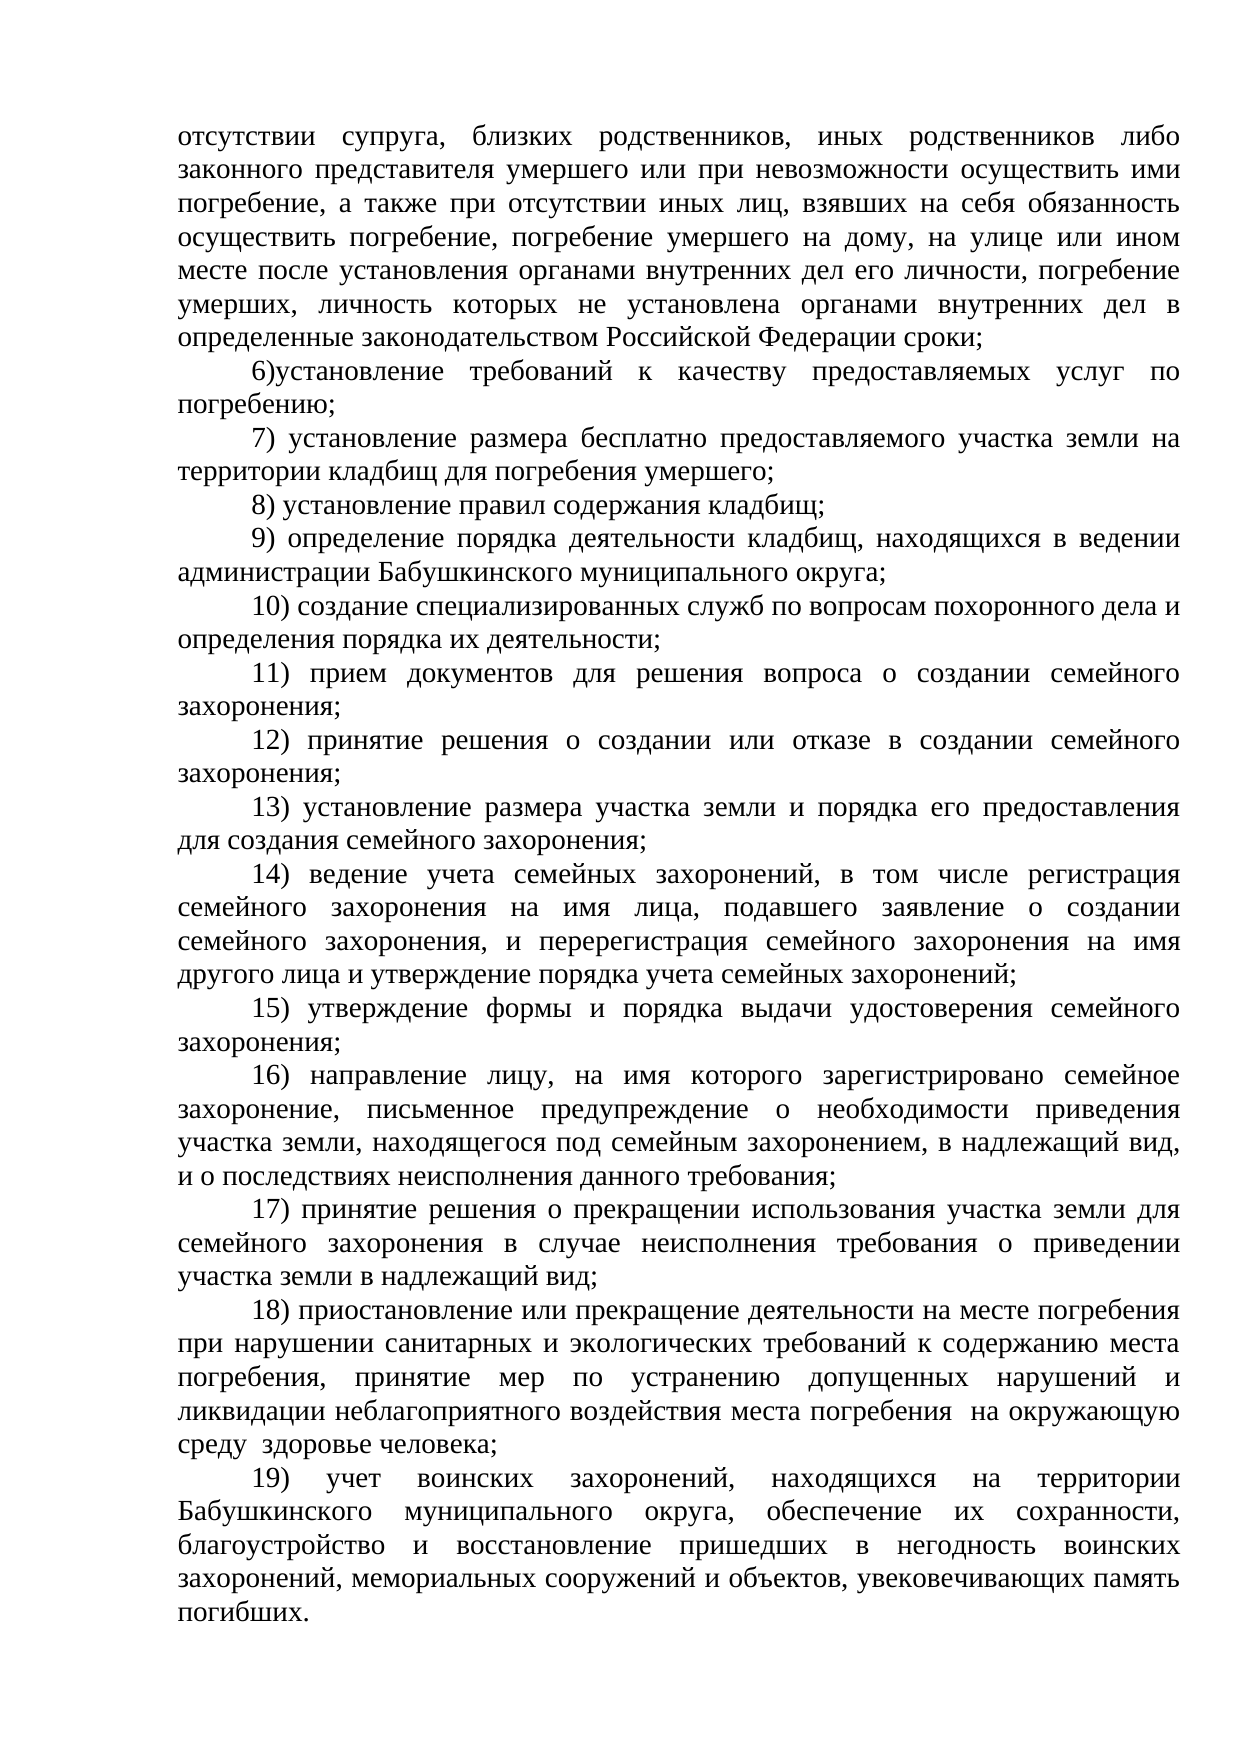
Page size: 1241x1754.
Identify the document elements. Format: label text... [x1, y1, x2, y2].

text 13) установление размера участка земли и порядка его предоставления для создания семейного захоронения; [177, 789, 1181, 856]
text 15) утверждение формы и порядка выдачи удостоверения семейного захоронения; [177, 990, 1181, 1057]
text 8) установление правил содержания кладбищ; [177, 487, 1181, 521]
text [177, 118, 1181, 353]
text 9) определение порядка деятельности кладбищ, находящихся в ведении администрации Бабушкинского муниципального округа; [177, 521, 1181, 588]
text 6)установление требований к качеству предоставляемых услуг по погребению; [177, 353, 1181, 420]
text 16) направление лицу, на имя которого зарегистрировано семейное захоронение, письменное предупреждение о необходимости приведения участка земли, находящегося под семейным захоронением, в надлежащий вид, и о последствиях неисполнения данного требования; [177, 1057, 1181, 1191]
text 18) приостановление или прекращение деятельности на месте погребения при нарушении санитарных и экологических требований к содержанию места погребения, принятие мер по устранению допущенных нарушений и ликвидации неблагоприятного воздействия места погребения на окружающую среду здоровье человека; [177, 1292, 1181, 1460]
text 12) принятие решения о создании или отказе в создании семейного захоронения; [177, 722, 1181, 789]
text 11) прием документов для решения вопроса о создании семейного захоронения; [177, 655, 1181, 722]
text 17) принятие решения о прекращении использования участка земли для семейного захоронения в случае неисполнения требования о приведении участка земли в надлежащий вид; [177, 1191, 1181, 1292]
text 10) создание специализированных служб по вопросам похоронного дела и определения порядка их деятельности; [177, 588, 1181, 655]
text 19) учет воинских захоронений, находящихся на территории Бабушкинского муниципального округа, обеспечение их сохранности, благоустройство и восстановление пришедших в негодность воинских захоронений, мемориальных сооружений и объектов, увековечивающих память погибших. [177, 1460, 1181, 1627]
text 14) ведение учета семейных захоронений, в том числе регистрация семейного захоронения на имя лица, подавшего заявление о создании семейного захоронения, и перерегистрация семейного захоронения на имя другого лица и утверждение порядка учета семейных захоронений; [177, 856, 1181, 990]
text 7) установление размера бесплатно предоставляемого участка земли на территории кладбищ для погребения умершего; [177, 420, 1181, 487]
